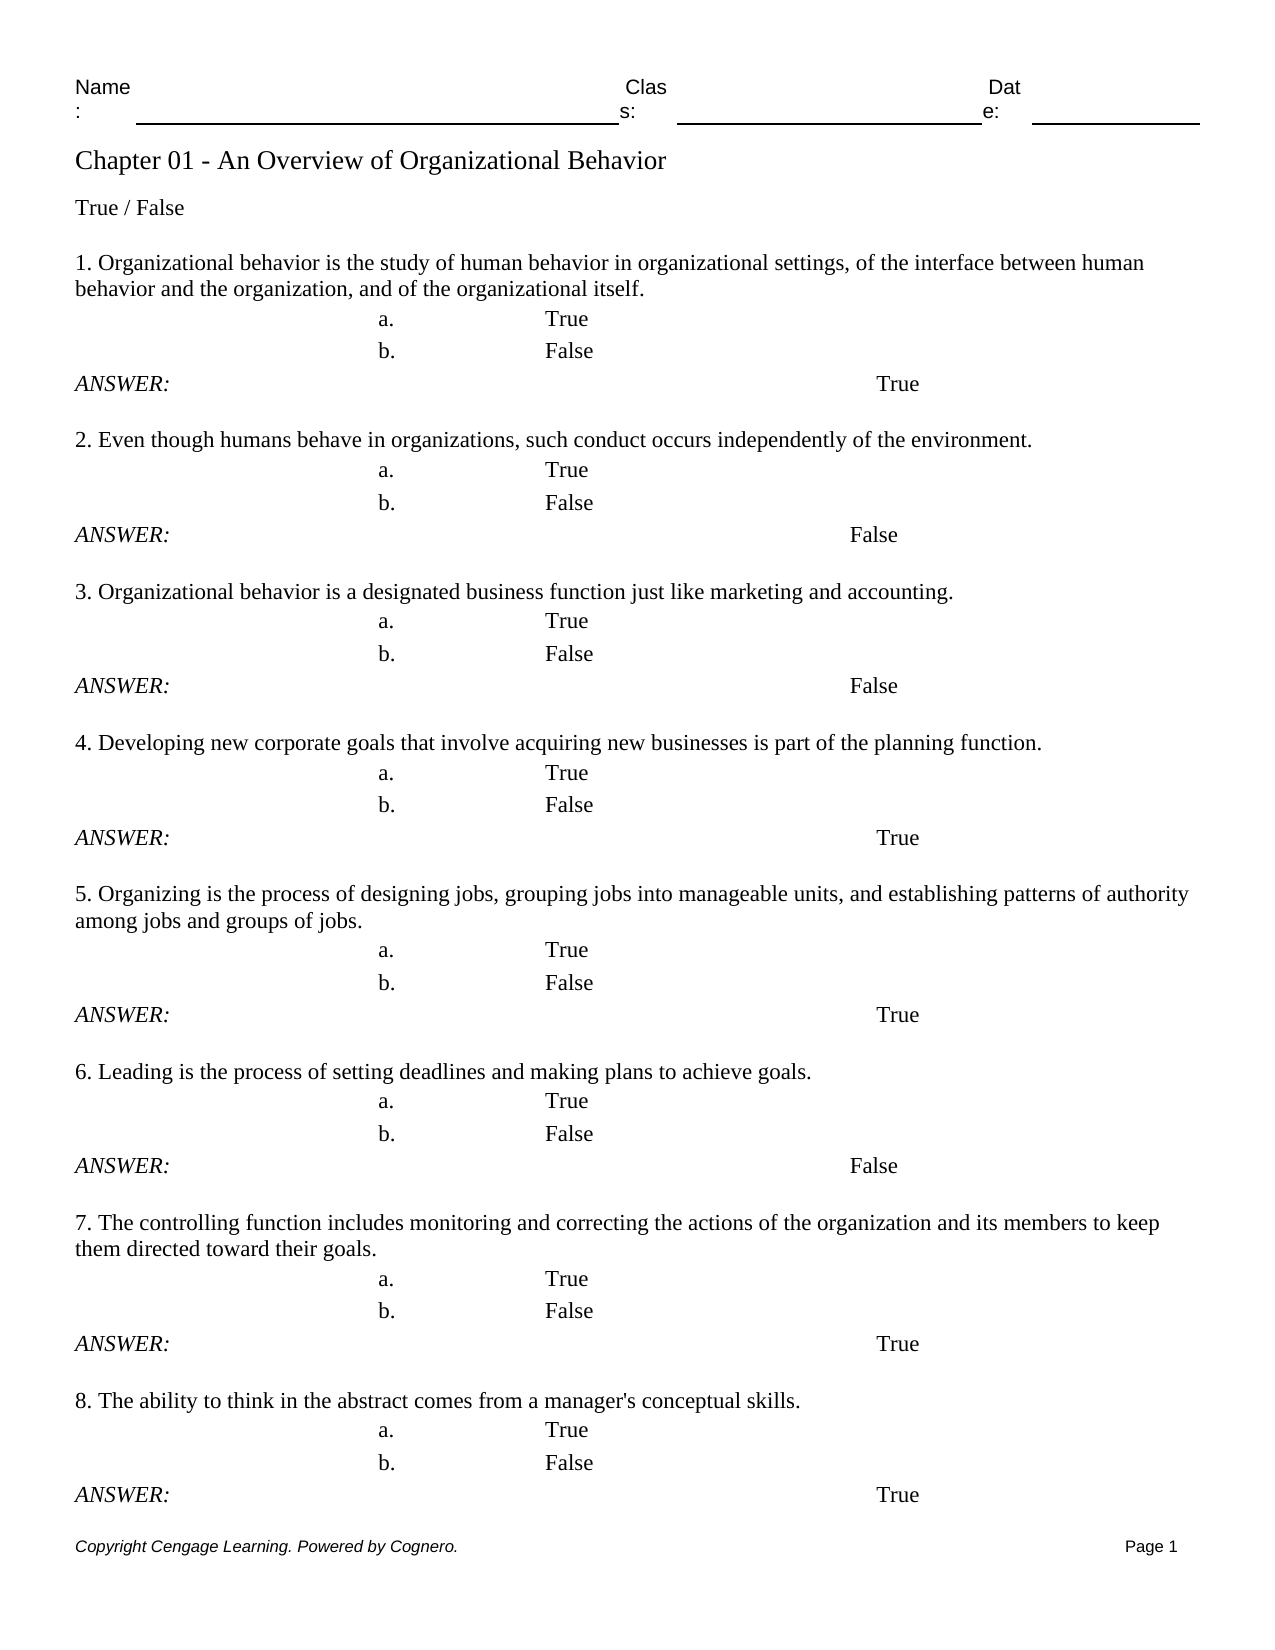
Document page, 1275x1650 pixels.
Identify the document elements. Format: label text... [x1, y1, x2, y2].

table_header 3. Organizational behavior is a designated business function just like marketing and accounting. [75, 578, 1200, 702]
table_header True / False [75, 194, 1200, 220]
table_header 7. The controlling function includes monitoring and correcting the actions of the organization and its members to keep them directed toward their goals. [75, 1209, 1200, 1360]
table_header 4. Developing new corporate goals that involve acquiring new businesses is part of the planning function. [75, 729, 1200, 853]
table_header 5. Organizing is the process of designing jobs, grouping jobs into manageable units, and establishing patterns of authority among jobs and groups of jobs. [75, 880, 1200, 1031]
table_header 2. Even though humans behave in organizations, such conduct occurs independently of the environment. [75, 427, 1200, 551]
table_header 8. The ability to think in the abstract comes from a manager's conceptual skills. [75, 1387, 1200, 1511]
table_header 1. Organizational behavior is the study of human behavior in organizational settings, of the interface between human behavior and the organization, and of the organizational itself. [75, 249, 1200, 399]
table_header 6. Leading is the process of setting deadlines and making plans to achieve goals. [75, 1058, 1200, 1182]
